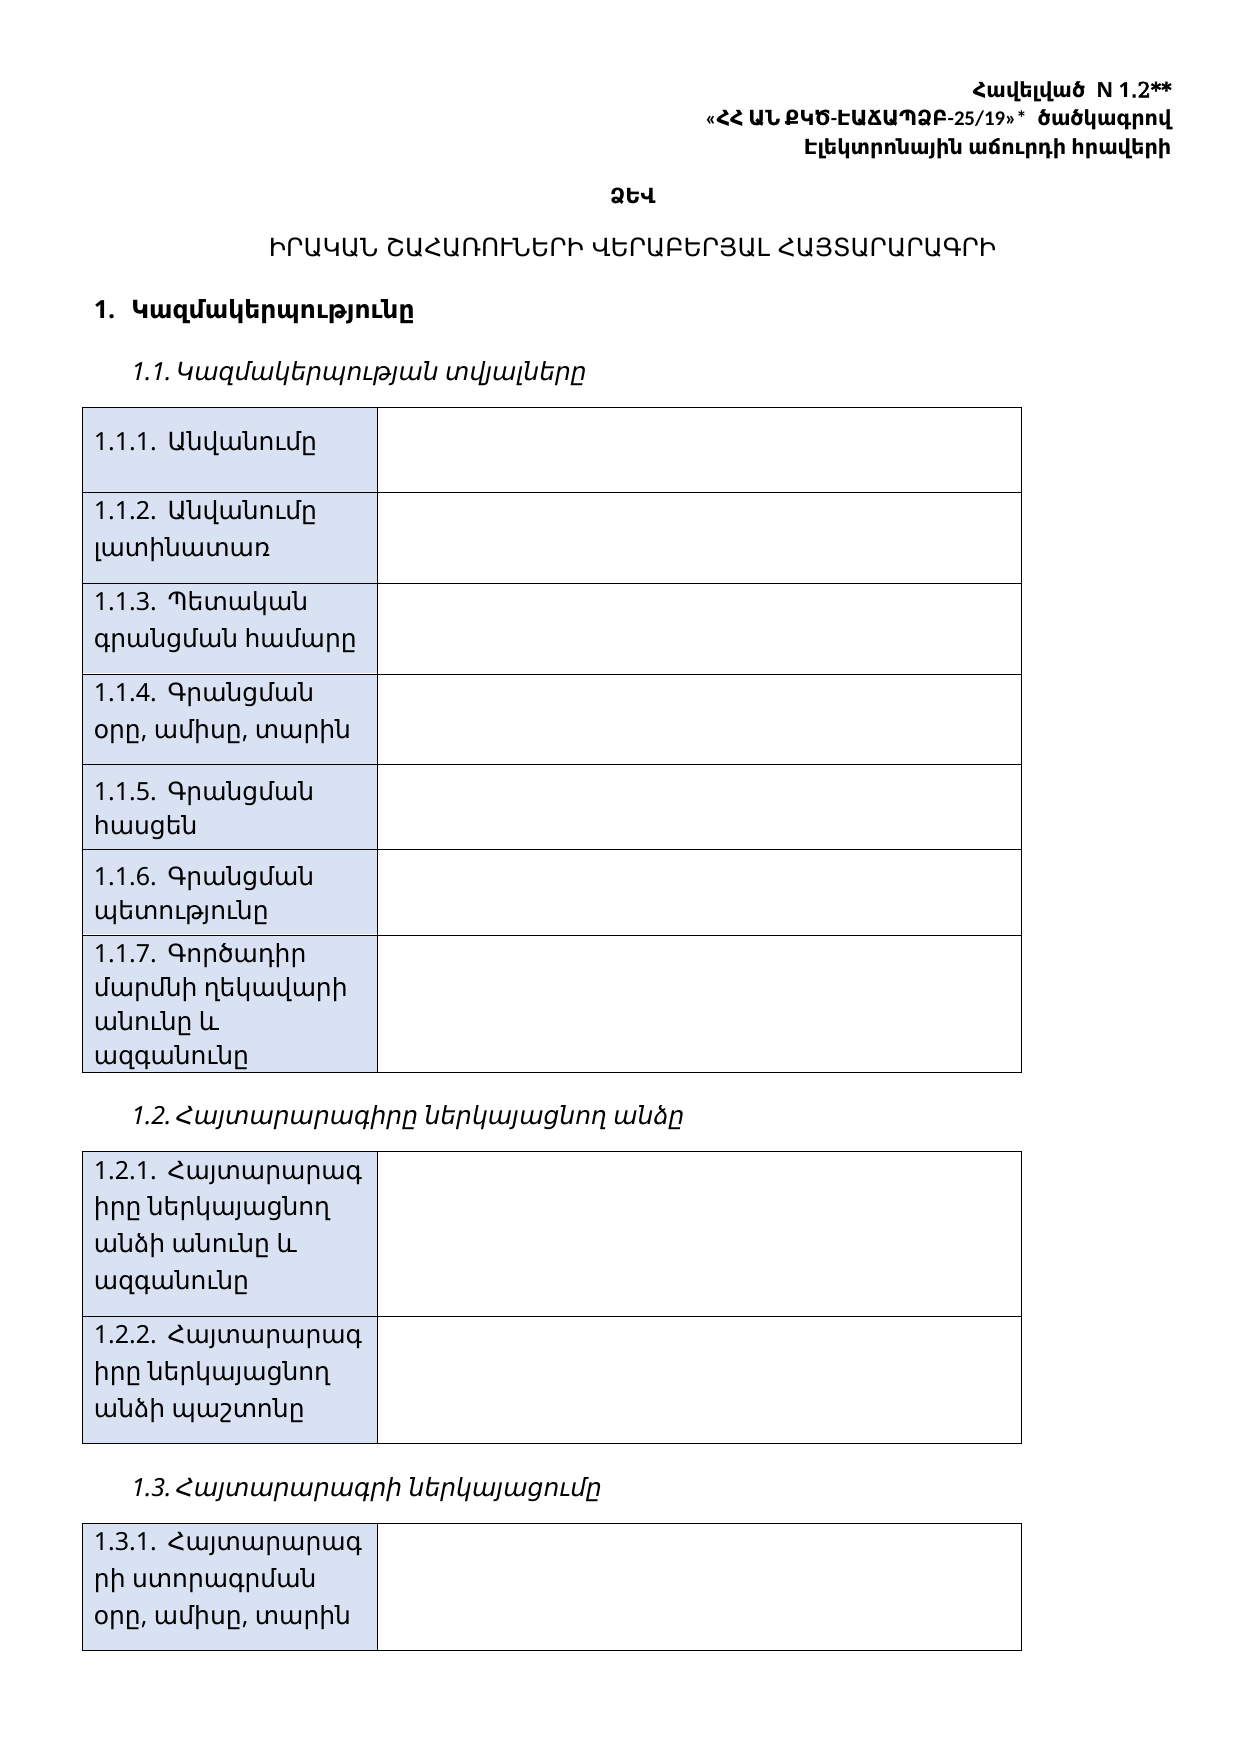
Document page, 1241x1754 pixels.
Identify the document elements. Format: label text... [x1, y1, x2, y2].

table_cell [378, 765, 1021, 849]
list Հայտարարագիրը ներկայացնող անձը [131, 1098, 1171, 1132]
table_header Անվանումը [83, 408, 377, 492]
text ԻՐԱԿԱՆ ՇԱՀԱՌՈՒՆԵՐԻ ՎԵՐԱԲԵՐՅԱԼ ՀԱՅՏԱՐԱՐԱԳՐԻ [94, 233, 1171, 262]
table_cell [378, 1317, 1021, 1443]
table_cell [378, 936, 1021, 1072]
table_header Հայտարարագրի ստորագրման օրը, ամիսը, տարին [83, 1524, 377, 1650]
table_header [378, 1152, 1021, 1316]
table_cell Գրանցման հասցեն [83, 765, 377, 849]
list Կազմակերպության տվյալները [131, 353, 1171, 387]
table_cell Անվանումը լատինատառ [83, 493, 377, 583]
table_cell Գրանցման օրը, ամիսը, տարին [83, 675, 377, 764]
text Էլեկտրոնային աճուրդի հրավերի [94, 132, 1171, 160]
table_header [378, 408, 1021, 492]
table_cell Գործադիր մարմնի ղեկավարի անունը և ազգանունը [83, 936, 377, 1072]
table_header Հայտարարագիրը ներկայացնող անձի անունը և ազգանունը [83, 1152, 377, 1316]
table_cell Գրանցման պետությունը [83, 850, 377, 934]
table_header [378, 1524, 1021, 1650]
table_cell Պետական գրանցման համարը [83, 584, 377, 673]
table_cell [378, 675, 1021, 764]
text «ՀՀ ԱՆ ՔԿԾ-ԷԱՃԱՊՁԲ-25/19»* ծածկագրով [94, 103, 1171, 132]
table_cell Հայտարարագիրը ներկայացնող անձի պաշտոնը [83, 1317, 377, 1443]
text ՁԵՎ [94, 184, 1171, 209]
text Հավելված N 1․2** [94, 75, 1171, 103]
table_cell [378, 850, 1021, 934]
list Հայտարարագրի ներկայացումը [131, 1469, 1171, 1503]
list Կազմակերպությունը [94, 291, 1171, 326]
table_cell [378, 584, 1021, 673]
table_cell [378, 493, 1021, 583]
